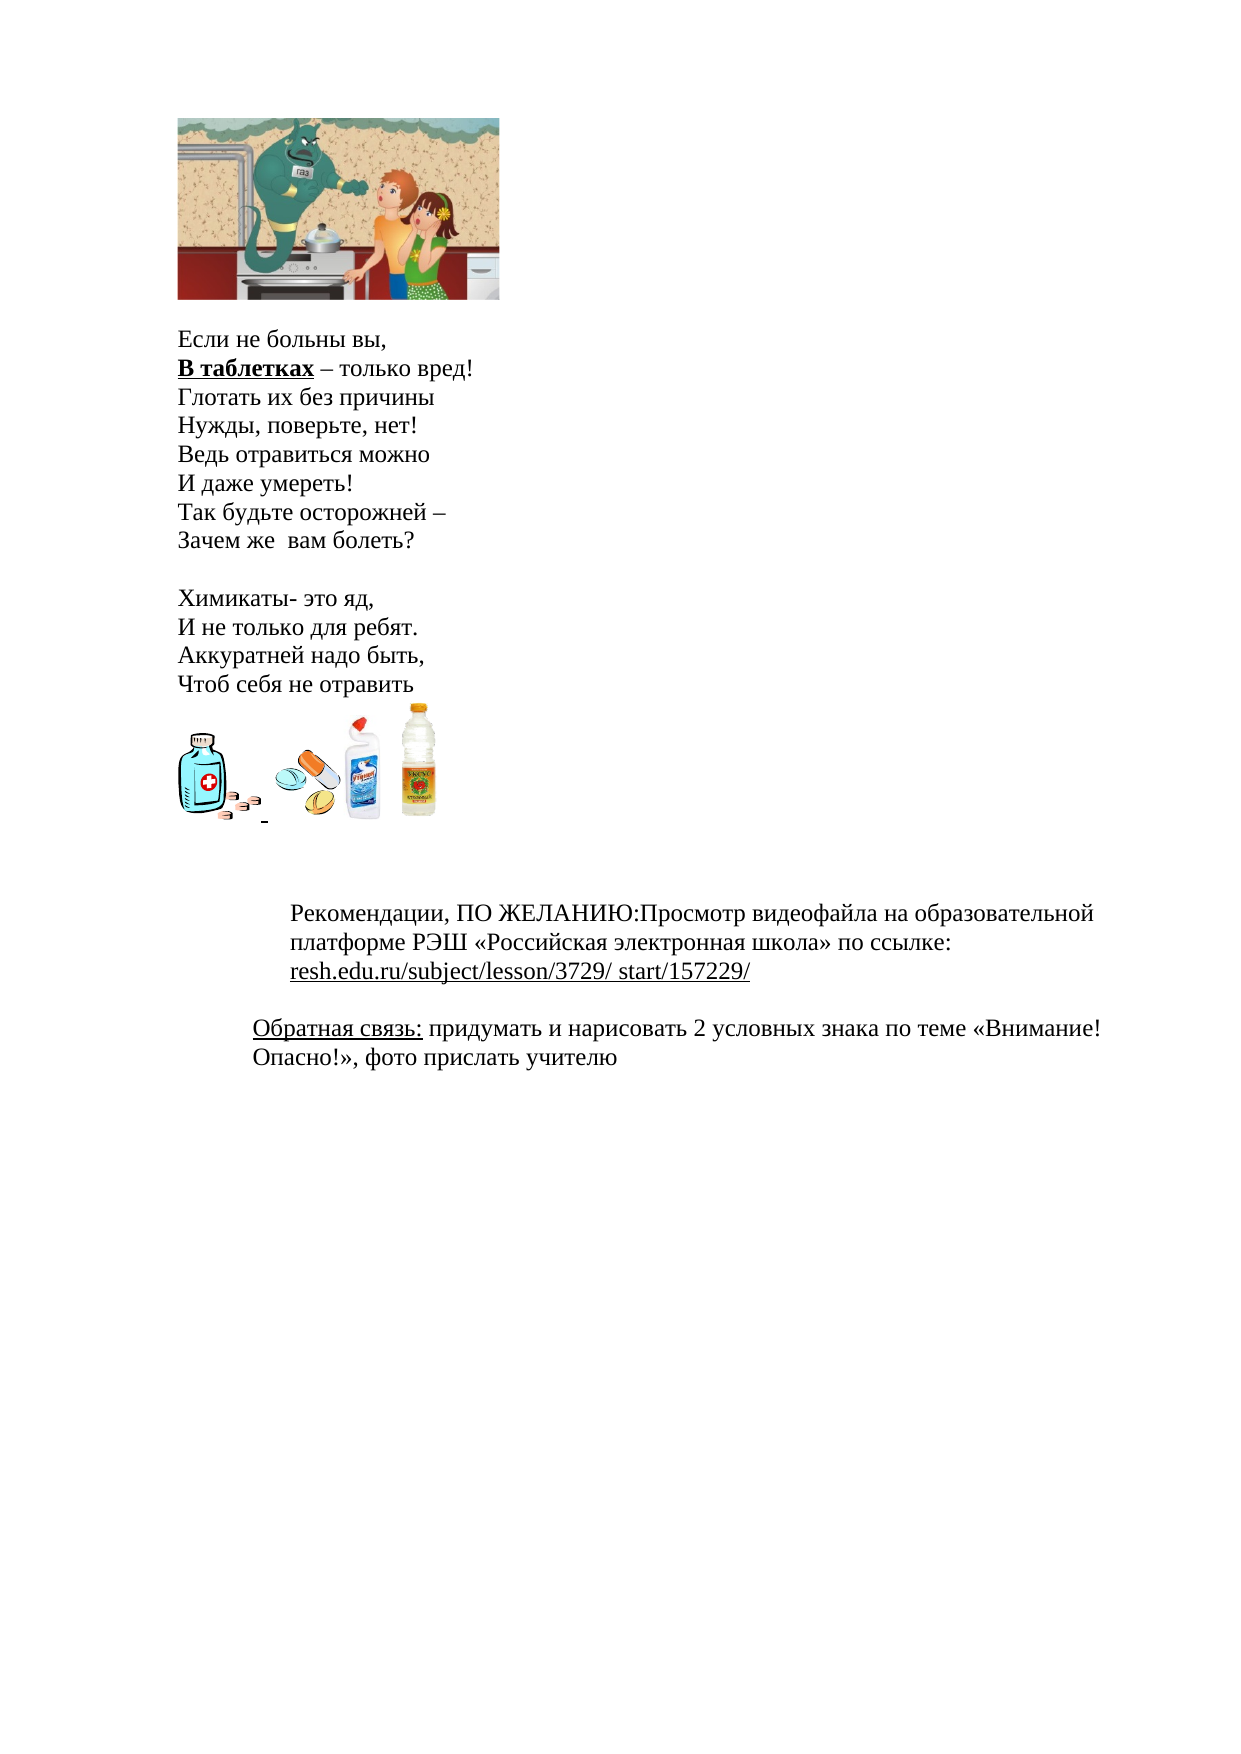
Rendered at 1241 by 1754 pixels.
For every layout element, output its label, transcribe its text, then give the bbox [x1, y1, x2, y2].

text Ведь отравиться можно [177, 439, 1152, 468]
picture [386, 697, 453, 820]
text Аккуратней надо быть, [177, 640, 1152, 669]
text И даже умереть! [177, 468, 1152, 497]
picture [177, 118, 500, 300]
text В таблетках – только вред! [177, 353, 1152, 382]
text Глотать их без причины [177, 382, 1152, 410]
picture [343, 715, 381, 820]
text Если не больны вы, [177, 324, 1152, 353]
text Нужды, поверьте, нет! [177, 410, 1152, 439]
text Зачем же вам болеть? [177, 525, 1152, 554]
text И не только для ребят. [177, 612, 1152, 640]
text Чтоб себя не отравить [177, 669, 1152, 698]
text Химикаты- это яд, [177, 583, 1152, 612]
text Так будьте осторожней – [177, 497, 1152, 525]
list Рекомендации, ПО ЖЕЛАНИЮ:Просмотр видеофайла на образовательной платформе РЭШ «Российская электронная школа» по ссылке: resh.edu.ru/subject/lesson/3729/ start/157229/ [290, 898, 1152, 985]
text Обратная связь: придумать и нарисовать 2 условных знака по теме «Внимание! Опасно!», фото прислать учителю [252, 1013, 1152, 1071]
